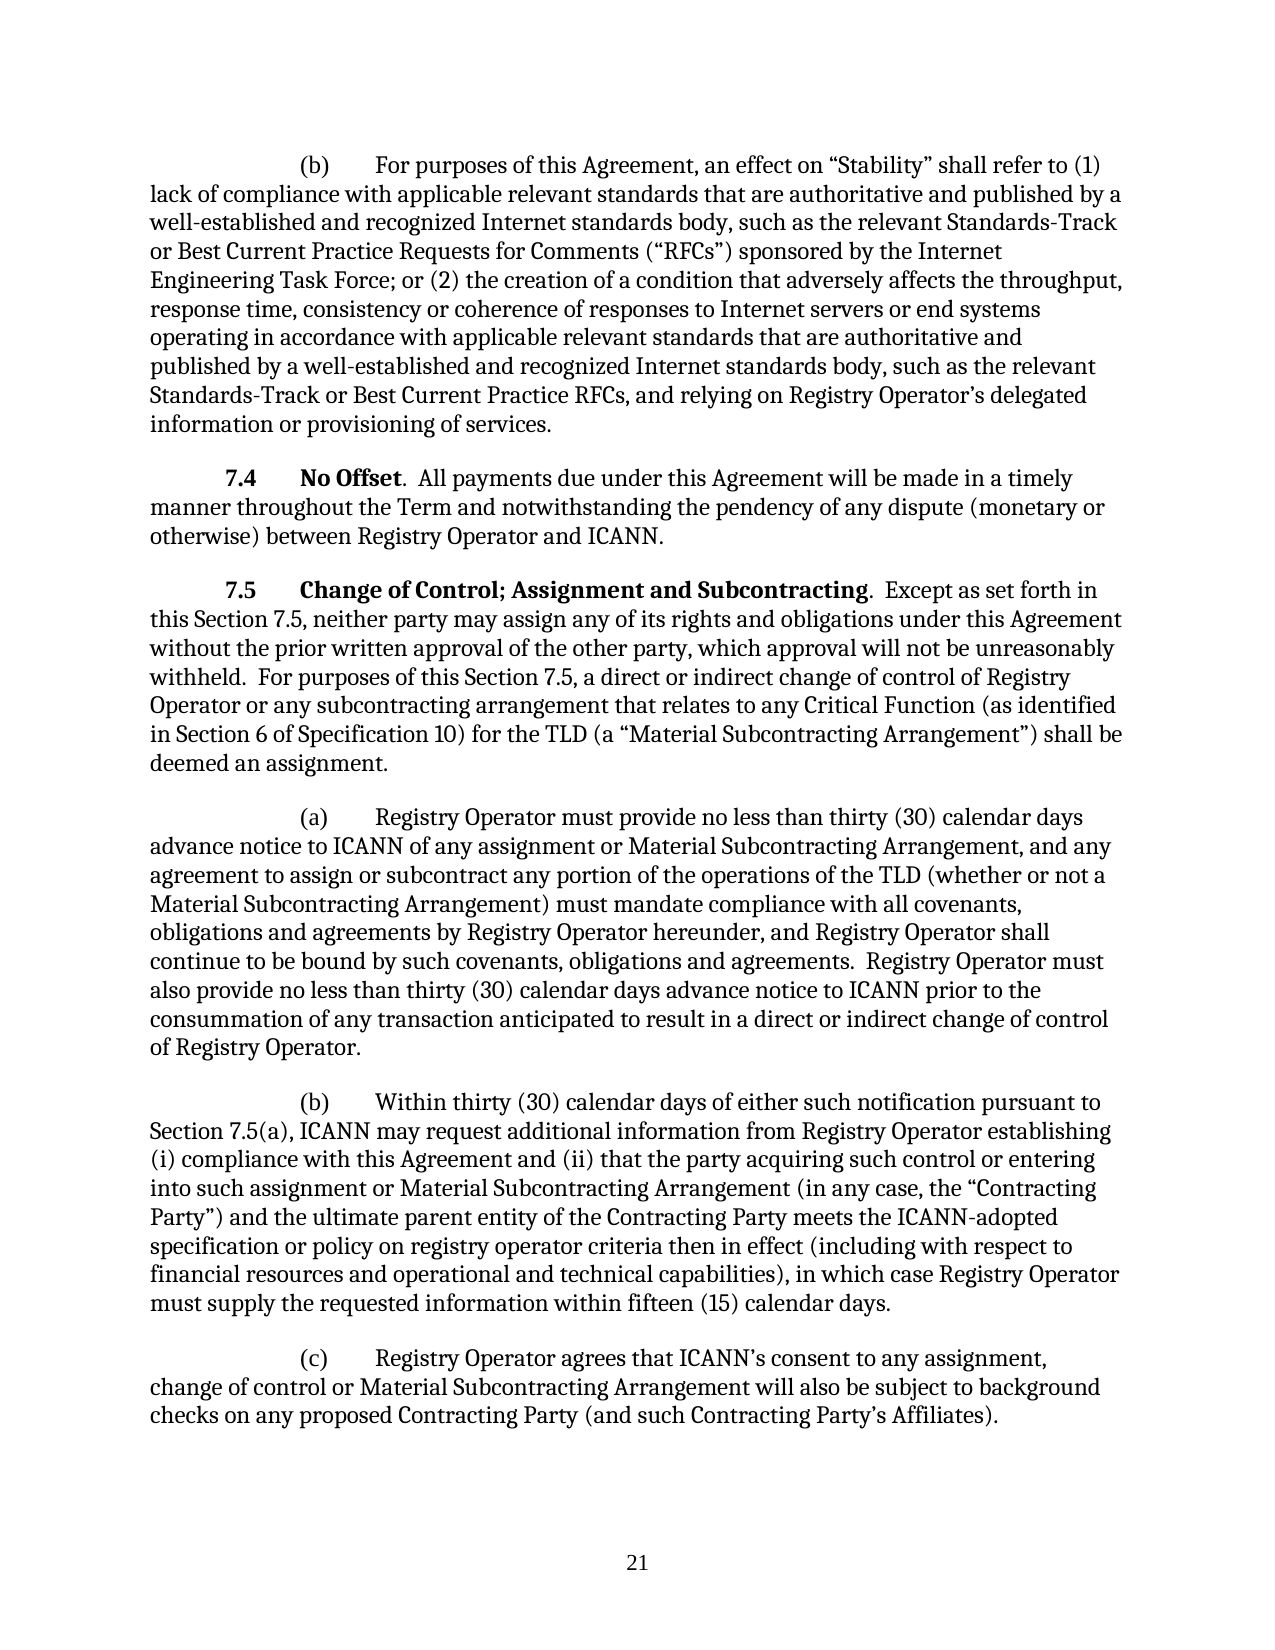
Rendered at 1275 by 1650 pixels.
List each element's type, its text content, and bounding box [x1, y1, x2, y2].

text Registry Operator must provide no less than thirty (30) calendar days advance notice to ICANN of any assignment or Material Subcontracting Arrangement, and any agreement to assign or subcontract any portion of the operations of the TLD (whether or not a Material Subcontracting Arrangement) must mandate compliance with all covenants, obligations and agreements by Registry Operator hereunder, and Registry Operator shall continue to be bound by such covenants, obligations and agreements. Registry Operator must also provide no less than thirty (30) calendar days advance notice to ICANN prior to the consummation of any transaction anticipated to result in a direct or indirect change of control of Registry Operator. [150, 802, 1125, 1062]
text Registry Operator agrees that ICANN’s consent to any assignment, change of control or Material Subcontracting Arrangement will also be subject to background checks on any proposed Contracting Party (and such Contracting Party’s Affiliates). [150, 1343, 1125, 1430]
text No Offset. All payments due under this Agreement will be made in a timely manner throughout the Term and notwithstanding the pendency of any dispute (monetary or otherwise) between Registry Operator and ICANN. [150, 463, 1125, 550]
text Within thirty (30) calendar days of either such notification pursuant to Section 7.5(a), ICANN may request additional information from Registry Operator establishing (i) compliance with this Agreement and (ii) that the party acquiring such control or entering into such assignment or Material Subcontracting Arrangement (in any case, the “Contracting Party”) and the ultimate parent entity of the Contracting Party meets the ICANN-adopted specification or policy on registry operator criteria then in effect (including with respect to financial resources and operational and technical capabilities), in which case Registry Operator must supply the requested information within fifteen (15) calendar days. [150, 1087, 1125, 1318]
text Change of Control; Assignment and Subcontracting. Except as set forth in this Section 7.5, neither party may assign any of its rights and obligations under this Agreement without the prior written approval of the other party, which approval will not be unreasonably withheld. For purposes of this Section 7.5, a direct or indirect change of control of Registry Operator or any subcontracting arrangement that relates to any Critical Function (as identified in Section 6 of Specification 10) for the TLD (a “Material Subcontracting Arrangement”) shall be deemed an assignment. [150, 575, 1125, 777]
text For purposes of this Agreement, an effect on “Stability” shall refer to (1) lack of compliance with applicable relevant standards that are authoritative and published by a well-established and recognized Internet standards body, such as the relevant Standards-Track or Best Current Practice Requests for Comments (“RFCs”) sponsored by the Internet Engineering Task Force; or (2) the creation of a condition that adversely affects the throughput, response time, consistency or coherence of responses to Internet servers or end systems operating in accordance with applicable relevant standards that are authoritative and published by a well-established and recognized Internet standards body, such as the relevant Standards-Track or Best Current Practice RFCs, and relying on Registry Operator’s delegated information or provisioning of services. [150, 150, 1125, 438]
